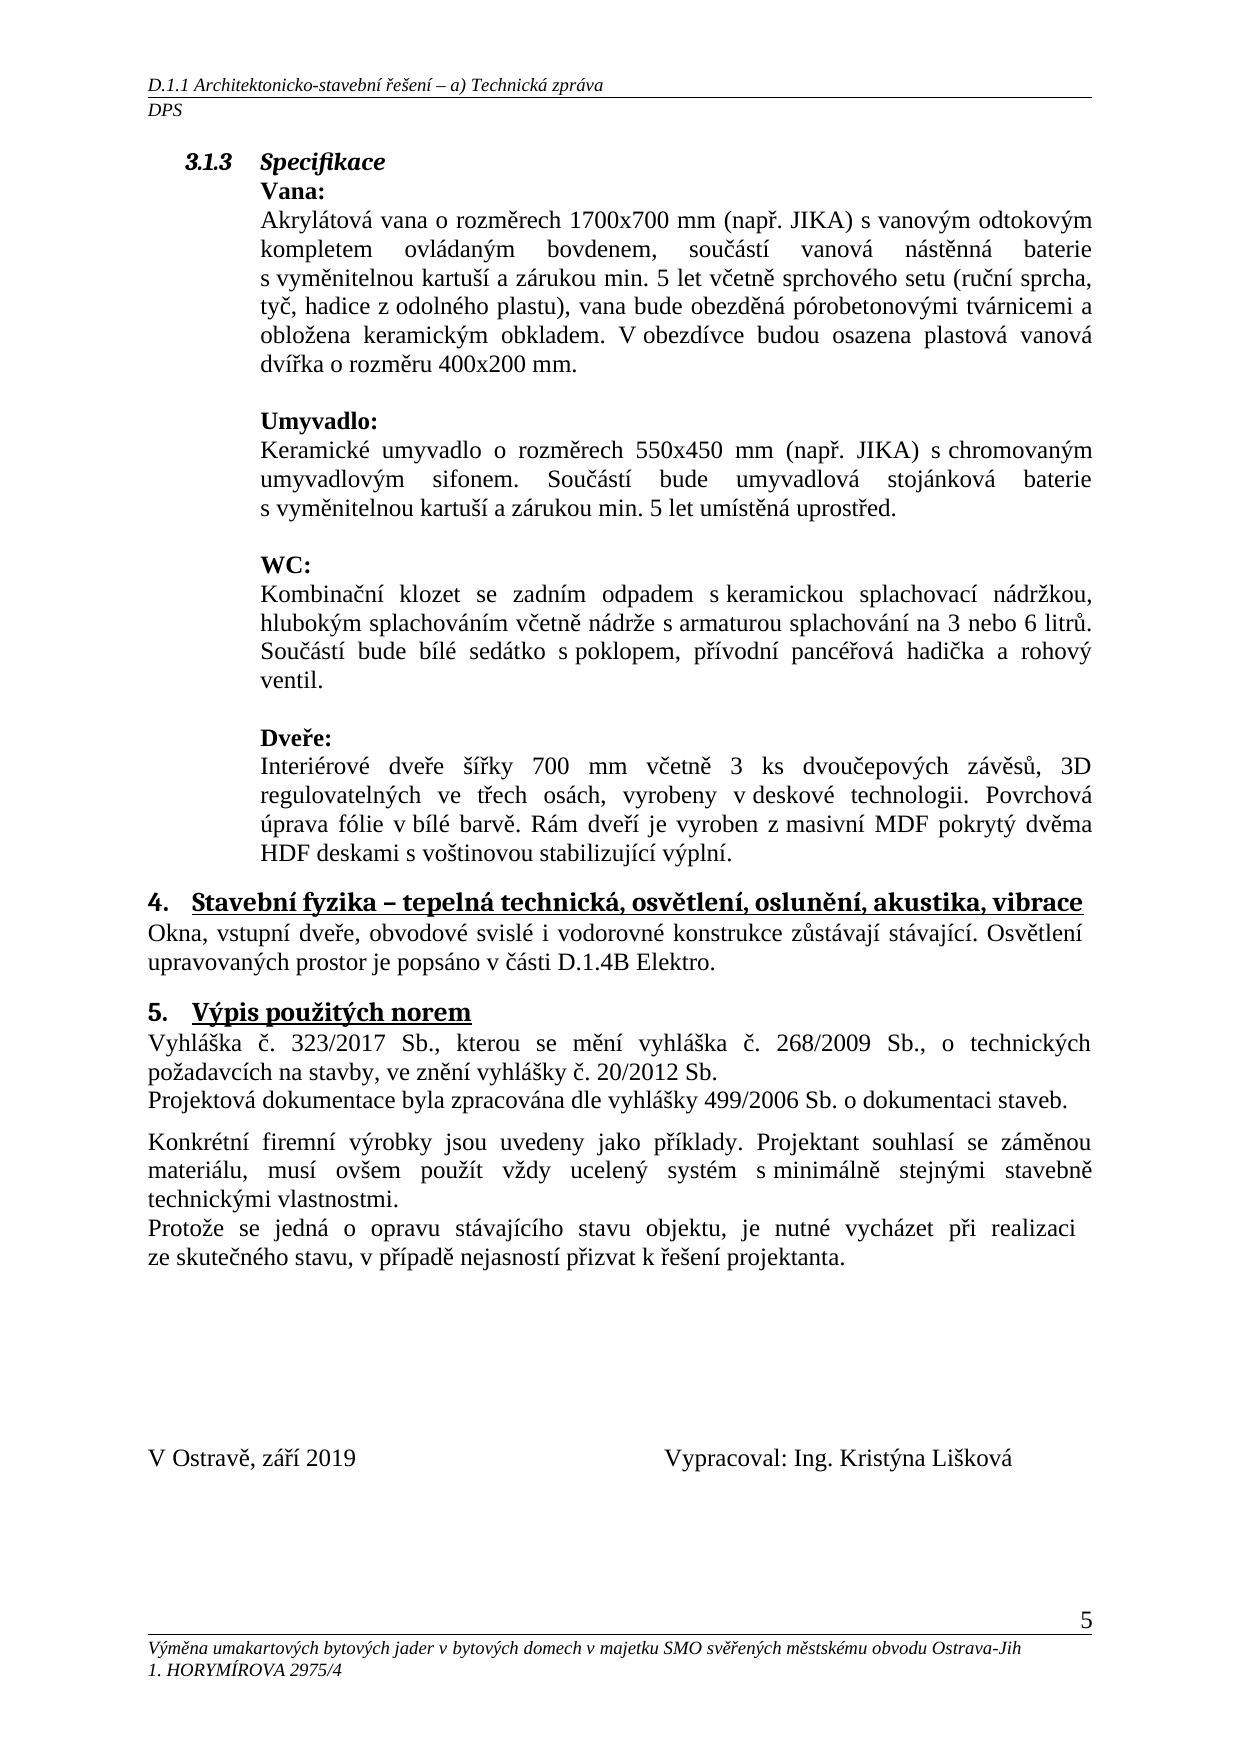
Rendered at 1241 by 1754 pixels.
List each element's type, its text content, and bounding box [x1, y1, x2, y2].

text Vana: [260, 176, 1092, 205]
text Konkrétní firemní výrobky jsou uvedeny jako příklady. Projektant souhlasí se záměnou materiálu, musí ovšem použít vždy ucelený systém s minimálně stejnými stavebně technickými vlastnostmi. [148, 1127, 1092, 1213]
text Interiérové dveře šířky 700 mm včetně 3 ks dvoučepových závěsů, 3D regulovatelných ve třech osách, vyrobeny v deskové technologii. Povrchová úprava fólie v bílé barvě. Rám dveří je vyroben z masivní MDF pokrytý dvěma HDF deskami s voštinovou stabilizující výplní. [260, 751, 1092, 866]
text Okna, vstupní dveře, obvodové svislé i vodorovné konstrukce zůstávají stávající. Osvětlení upravovaných prostor je popsáno v části D.1.4B Elektro. [148, 918, 1092, 976]
text V Ostravě, září 2019 Vypracoval: Ing. Kristýna Lišková [148, 1443, 1092, 1472]
text Dveře: [260, 723, 1092, 751]
text Kombinační klozet se zadním odpadem s keramickou splachovací nádržkou, hlubokým splachováním včetně nádrže s armaturou splachování na 3 nebo 6 litrů. Součástí bude bílé sedátko s poklopem, přívodní pancéřová hadička a rohový ventil. [260, 579, 1092, 694]
text Umyvadlo: [260, 406, 1092, 435]
text Akrylátová vana o rozměrech 1700x700 mm (např. JIKA) s vanovým odtokovým kompletem ovládaným bovdenem, součástí vanová nástěnná baterie s vyměnitelnou kartuší a zárukou min. 5 let včetně sprchového setu (ruční sprcha, tyč, hadice z odolného plastu), vana bude obezděná pórobetonovými tvárnicemi a obložena keramickým obkladem. V obezdívce budou osazena plastová vanová dvířka o rozměru 400x200 mm. [260, 205, 1092, 378]
text Projektová dokumentace byla zpracována dle vyhlášky 499/2006 Sb. o dokumentaci staveb. [148, 1085, 1092, 1114]
text Keramické umyvadlo o rozměrech 550x450 mm (např. JIKA) s chromovaným umyvadlovým sifonem. Součástí bude umyvadlová stojánková baterie s vyměnitelnou kartuší a zárukou min. 5 let umístěná uprostřed. [260, 435, 1092, 521]
text Vyhláška č. 323/2017 Sb., kterou se mění vyhláška č. 268/2009 Sb., o technických požadavcích na stavby, ve znění vyhlášky č. 20/2012 Sb. [148, 1028, 1092, 1085]
subtitle Výpis použitých norem [148, 997, 1092, 1028]
text Protože se jedná o opravu stávajícího stavu objektu, je nutné vycházet při realizaci ze skutečného stavu, v případě nejasností přizvat k řešení projektanta. [148, 1213, 1092, 1270]
subtitle Stavební fyzika – tepelná technická, osvětlení, oslunění, akustika, vibrace [148, 887, 1092, 918]
subtitle Specifikace [185, 148, 1092, 176]
text WC: [260, 550, 1092, 579]
